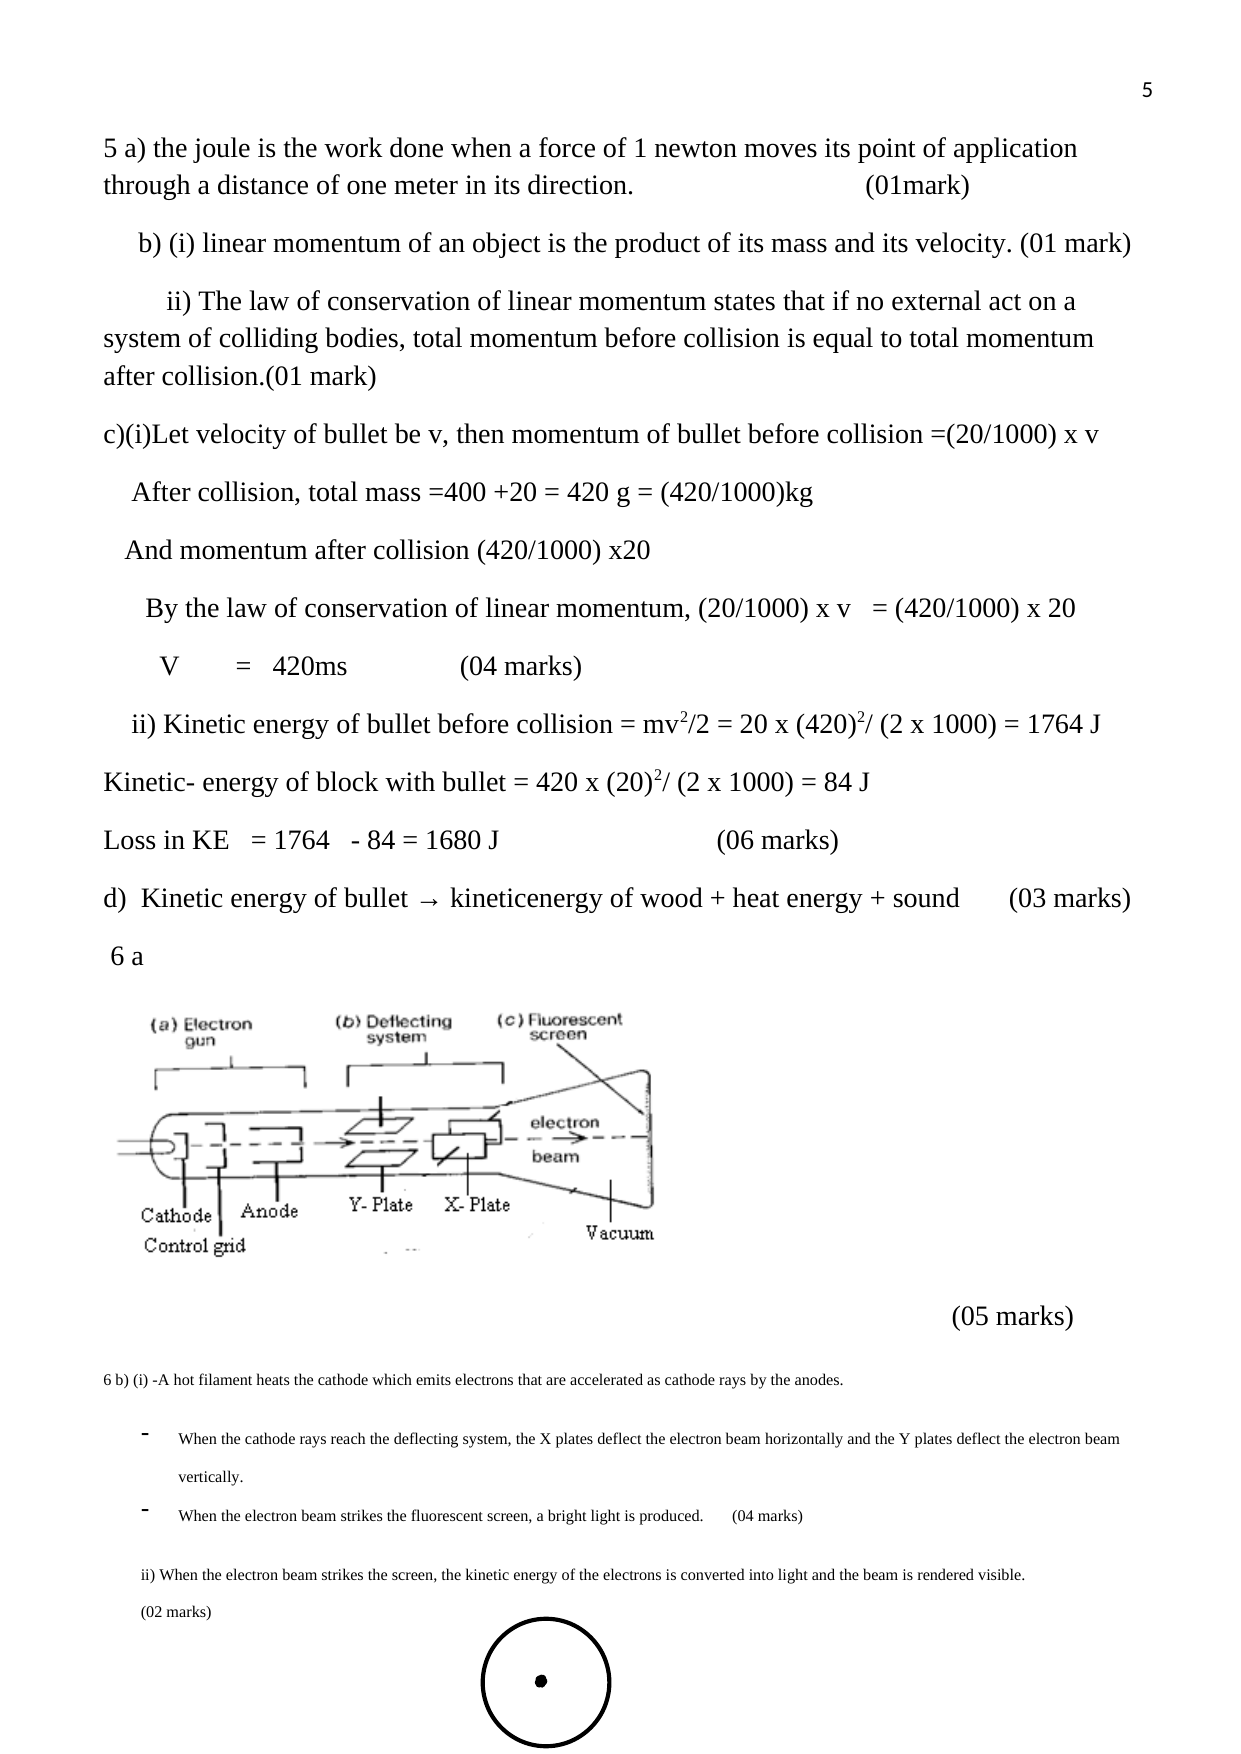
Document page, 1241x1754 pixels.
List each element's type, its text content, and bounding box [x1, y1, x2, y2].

text Loss in KE = 1764 - 84 = 1680 J (06 marks) [103, 823, 1153, 855]
list When the cathode rays reach the deflecting system, the X plates deflect the electron beam horizontally and the Y plates deflect the electron beam vertically. [141, 1415, 1153, 1486]
text c)(i)Let velocity of bullet be v, then momentum of bullet before collision =(20/1000) x v [103, 417, 1153, 449]
text (05 marks) [103, 1299, 1153, 1331]
text ii) Kinetic energy of bullet before collision = mv2/2 = 20 x (420)2/ (2 x 1000) = 1764 J [103, 707, 1153, 739]
text 6 b) (i) -A hot filament heats the cathode which emits electrons that are accelerated as cathode rays by the anodes. [103, 1357, 1153, 1389]
text 5 a) the joule is the work done when a force of 1 newton moves its point of application through a distance of one meter in its direction. (01mark) [103, 131, 1153, 201]
text After collision, total mass =400 +20 = 420 g = (420/1000)kg [103, 475, 1153, 507]
text d) Kinetic energy of bullet → kineticenergy of wood + heat energy + sound (03 marks) [103, 881, 1153, 913]
text ii) When the electron beam strikes the screen, the kinetic energy of the electrons is converted into light and the beam is rendered visible. (02 marks) [141, 1552, 1153, 1621]
list When the electron beam strikes the fluorescent screen, a bright light is produced. (04 marks) [141, 1491, 1153, 1526]
text V = 420ms (04 marks) [103, 649, 1153, 681]
text b) (i) linear momentum of an object is the product of its mass and its velocity. (01 mark) [103, 226, 1153, 259]
text Kinetic- energy of block with bullet = 420 x (20)2/ (2 x 1000) = 84 J [103, 765, 1153, 797]
text 6 a [103, 939, 1153, 971]
text By the law of conservation of linear momentum, (20/1000) x v = (420/1000) x 20 [103, 591, 1153, 623]
text And momentum after collision (420/1000) x20 [103, 533, 1153, 565]
text ii) The law of conservation of linear momentum states that if no external act on a system of colliding bodies, total momentum before collision is equal to total momentum after collision.(01 mark) [103, 284, 1153, 391]
